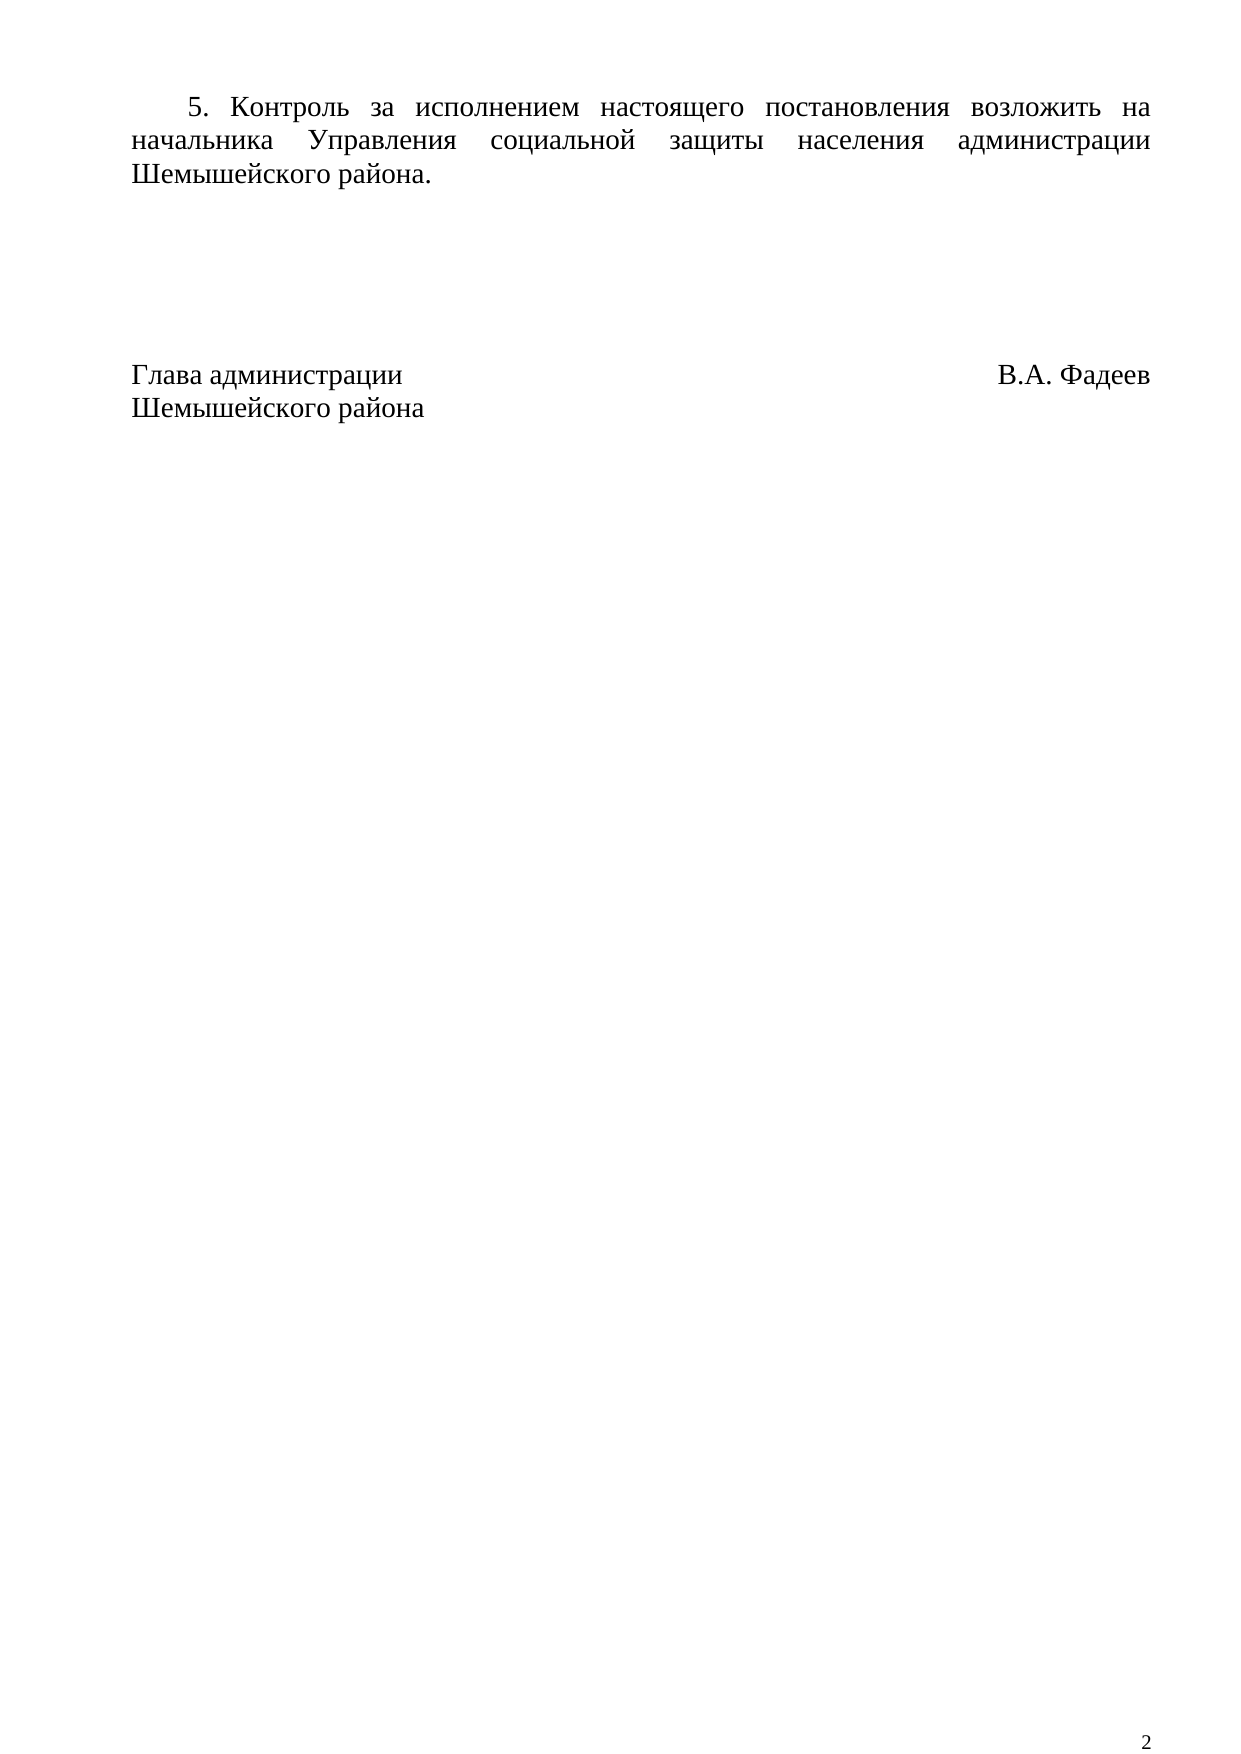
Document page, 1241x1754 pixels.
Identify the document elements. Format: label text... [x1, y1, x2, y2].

text Шемышейского района [131, 391, 1152, 424]
text Глава администрации В.А. Фадеев [131, 357, 1152, 391]
text 5. Контроль за исполнением настоящего постановления возложить на начальника Управления социальной защиты населения администрации Шемышейского района. [131, 89, 1152, 189]
